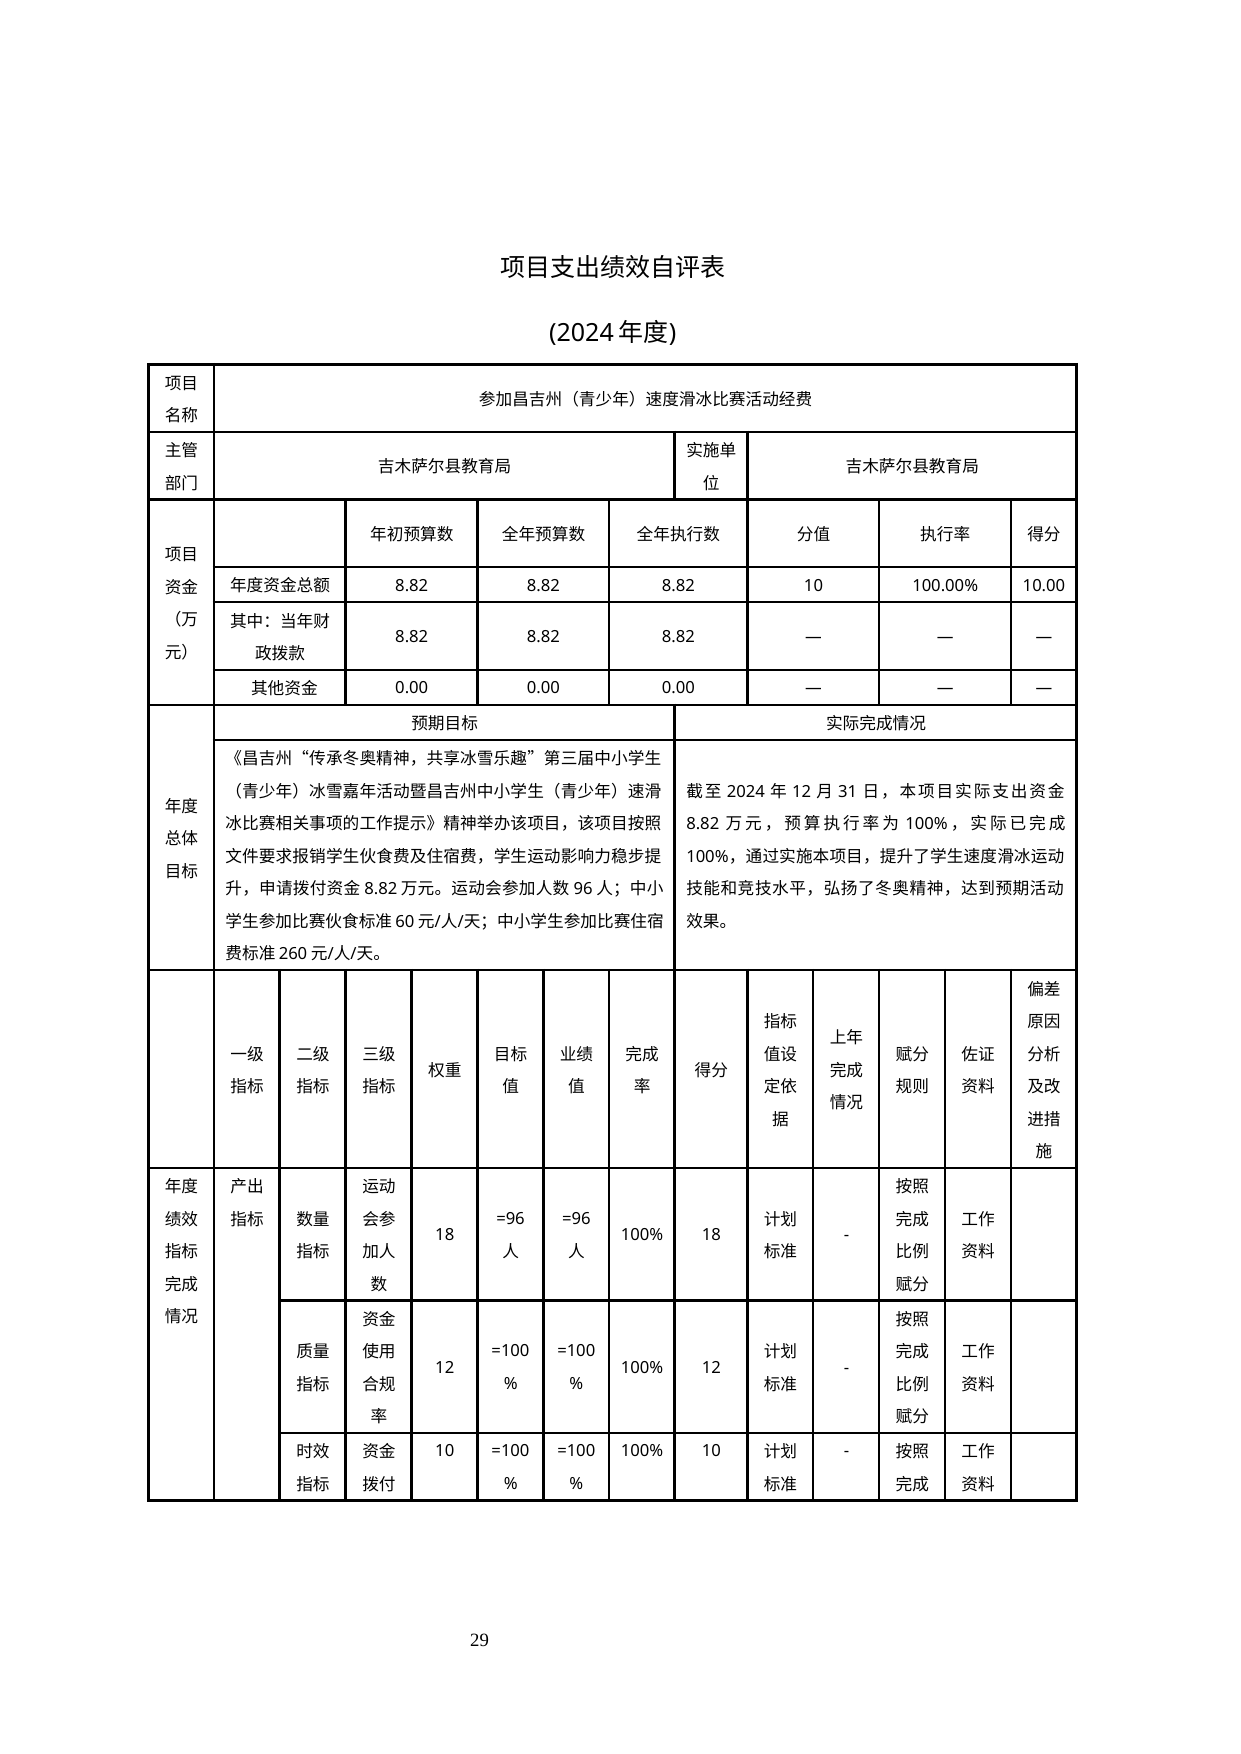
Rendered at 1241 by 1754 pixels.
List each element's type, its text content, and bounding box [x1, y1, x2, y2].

table_cell 工作资料 [946, 1434, 1010, 1499]
table_cell 12 [676, 1302, 746, 1432]
table_cell 计划标准 [749, 1302, 812, 1432]
table_cell 数量指标 [281, 1169, 344, 1299]
table_cell =100% [545, 1302, 608, 1432]
table_cell 全年预算数 [479, 501, 608, 566]
table_cell 上年完成情况 [814, 971, 878, 1166]
table_cell 年度资金总额 [215, 568, 344, 601]
table_cell 得分 [676, 971, 746, 1166]
table_cell — [1012, 603, 1075, 668]
table_cell - [814, 1434, 878, 1499]
table_cell 计划标准 [749, 1169, 812, 1299]
table_cell - [814, 1169, 878, 1299]
table_cell 时效指标 [281, 1434, 344, 1499]
table_cell 二级指标 [281, 971, 344, 1166]
table_cell 实施单位 [676, 433, 746, 498]
table_cell 全年执行数 [610, 501, 746, 566]
table_cell 其中：当年财政拨款 [215, 603, 344, 668]
table_cell [150, 971, 213, 1166]
table_cell — [1012, 671, 1075, 703]
table_cell 项目名称 [150, 366, 213, 431]
table_cell 目标值 [479, 971, 542, 1166]
table_cell [1012, 1302, 1075, 1432]
table_cell =100% [479, 1302, 542, 1432]
table_cell 实际完成情况 [676, 706, 1075, 739]
table_cell 8.82 [347, 568, 476, 601]
table_cell 其他资金 [215, 671, 344, 703]
table_cell 产出指标 [215, 1169, 278, 1499]
table_cell 工作资料 [946, 1169, 1010, 1299]
table_cell 主管部门 [150, 433, 213, 498]
table_cell 赋分规则 [880, 971, 944, 1166]
table_cell 质量指标 [281, 1302, 344, 1432]
table_cell 《昌吉州“传承冬奥精神，共享冰雪乐趣”第三届中小学生（青少年）冰雪嘉年活动暨昌吉州中小学生（青少年）速滑冰比赛相关事项的工作提示》精神举办该项目，该项目按照文件要求报销学生伙食费及住宿费，学生运动影响力稳步提升，申请拨付资金8.82万元。运动会参加人数96人；中小学生参加比赛伙食标准60元/人/天；中小学生参加比赛住宿费标准260元/人/天。 [215, 741, 673, 969]
table_cell 吉木萨尔县教育局 [749, 433, 1075, 498]
table_cell 12 [413, 1302, 476, 1432]
table_cell 10 [413, 1434, 476, 1499]
table_cell 10 [676, 1434, 746, 1499]
table_cell 0.00 [347, 671, 476, 703]
table_cell 8.82 [479, 603, 608, 668]
table_cell 0.00 [610, 671, 746, 703]
table_cell 按照完成比例赋分 [880, 1169, 944, 1299]
table_cell 年度总体目标 [150, 706, 213, 969]
table_header 项目支出绩效自评表 [148, 233, 1077, 298]
table_cell 18 [676, 1169, 746, 1299]
table_cell 资金拨付及时率 [347, 1434, 410, 1499]
table_cell 权重 [413, 971, 476, 1166]
table_cell 100% [610, 1169, 673, 1299]
table_cell =100% [479, 1434, 542, 1499]
table_cell 吉木萨尔县教育局 [215, 433, 673, 498]
table_cell 100% [610, 1434, 673, 1499]
table_cell (2024年度) [148, 298, 1077, 363]
table_cell 分值 [749, 501, 878, 566]
table_cell 8.82 [610, 603, 746, 668]
table_cell 参加昌吉州（青少年）速度滑冰比赛活动经费 [215, 366, 1075, 431]
table_cell 8.82 [479, 568, 608, 601]
table_cell 8.82 [347, 603, 476, 668]
table_cell 项目资金（万元） [150, 501, 213, 703]
table_cell 执行率 [880, 501, 1010, 566]
table_cell 业绩值 [545, 971, 608, 1166]
table_cell 预期目标 [215, 706, 673, 739]
table_cell 按照完成比例赋分 [880, 1434, 944, 1499]
table_cell [215, 501, 344, 566]
table_cell 18 [413, 1169, 476, 1299]
table_cell 偏差原因分析及改进措施 [1012, 971, 1075, 1166]
table_cell 一级指标 [215, 971, 278, 1166]
table_cell - [814, 1302, 878, 1432]
table_cell 年度绩效指标完成情况 [150, 1169, 213, 1499]
table_cell 截至2024年12月31日，本项目实际支出资金8.82万元，预算执行率为100%，实际已完成100%，通过实施本项目，提升了学生速度滑冰运动技能和竞技水平，弘扬了冬奥精神，达到预期活动效果。 [676, 741, 1075, 969]
table_cell 三级指标 [347, 971, 410, 1166]
table_cell 运动会参加人数 [347, 1169, 410, 1299]
table_cell 资金使用合规率 [347, 1302, 410, 1432]
table_cell — [880, 603, 1010, 668]
table_cell =96人 [545, 1169, 608, 1299]
table_cell 100.00% [880, 568, 1010, 601]
table_cell 10 [749, 568, 878, 601]
table_cell 0.00 [479, 671, 608, 703]
table_cell — [749, 671, 878, 703]
table_cell 10.00 [1012, 568, 1075, 601]
table_cell 工作资料 [946, 1302, 1010, 1432]
table_cell 按照完成比例赋分 [880, 1302, 944, 1432]
table_cell =96人 [479, 1169, 542, 1299]
table_cell — [749, 603, 878, 668]
table_cell 8.82 [610, 568, 746, 601]
table_cell 计划标准 [749, 1434, 812, 1499]
table_cell 100% [610, 1302, 673, 1432]
table_cell [1012, 1434, 1075, 1499]
table_cell 指标值设定依据 [749, 971, 812, 1166]
table_cell 得分 [1012, 501, 1075, 566]
table_cell 佐证资料 [946, 971, 1010, 1166]
table_cell — [880, 671, 1010, 703]
table_cell [1012, 1169, 1075, 1299]
table_cell 完成率 [610, 971, 673, 1166]
table_cell =100% [545, 1434, 608, 1499]
table_cell 年初预算数 [347, 501, 476, 566]
